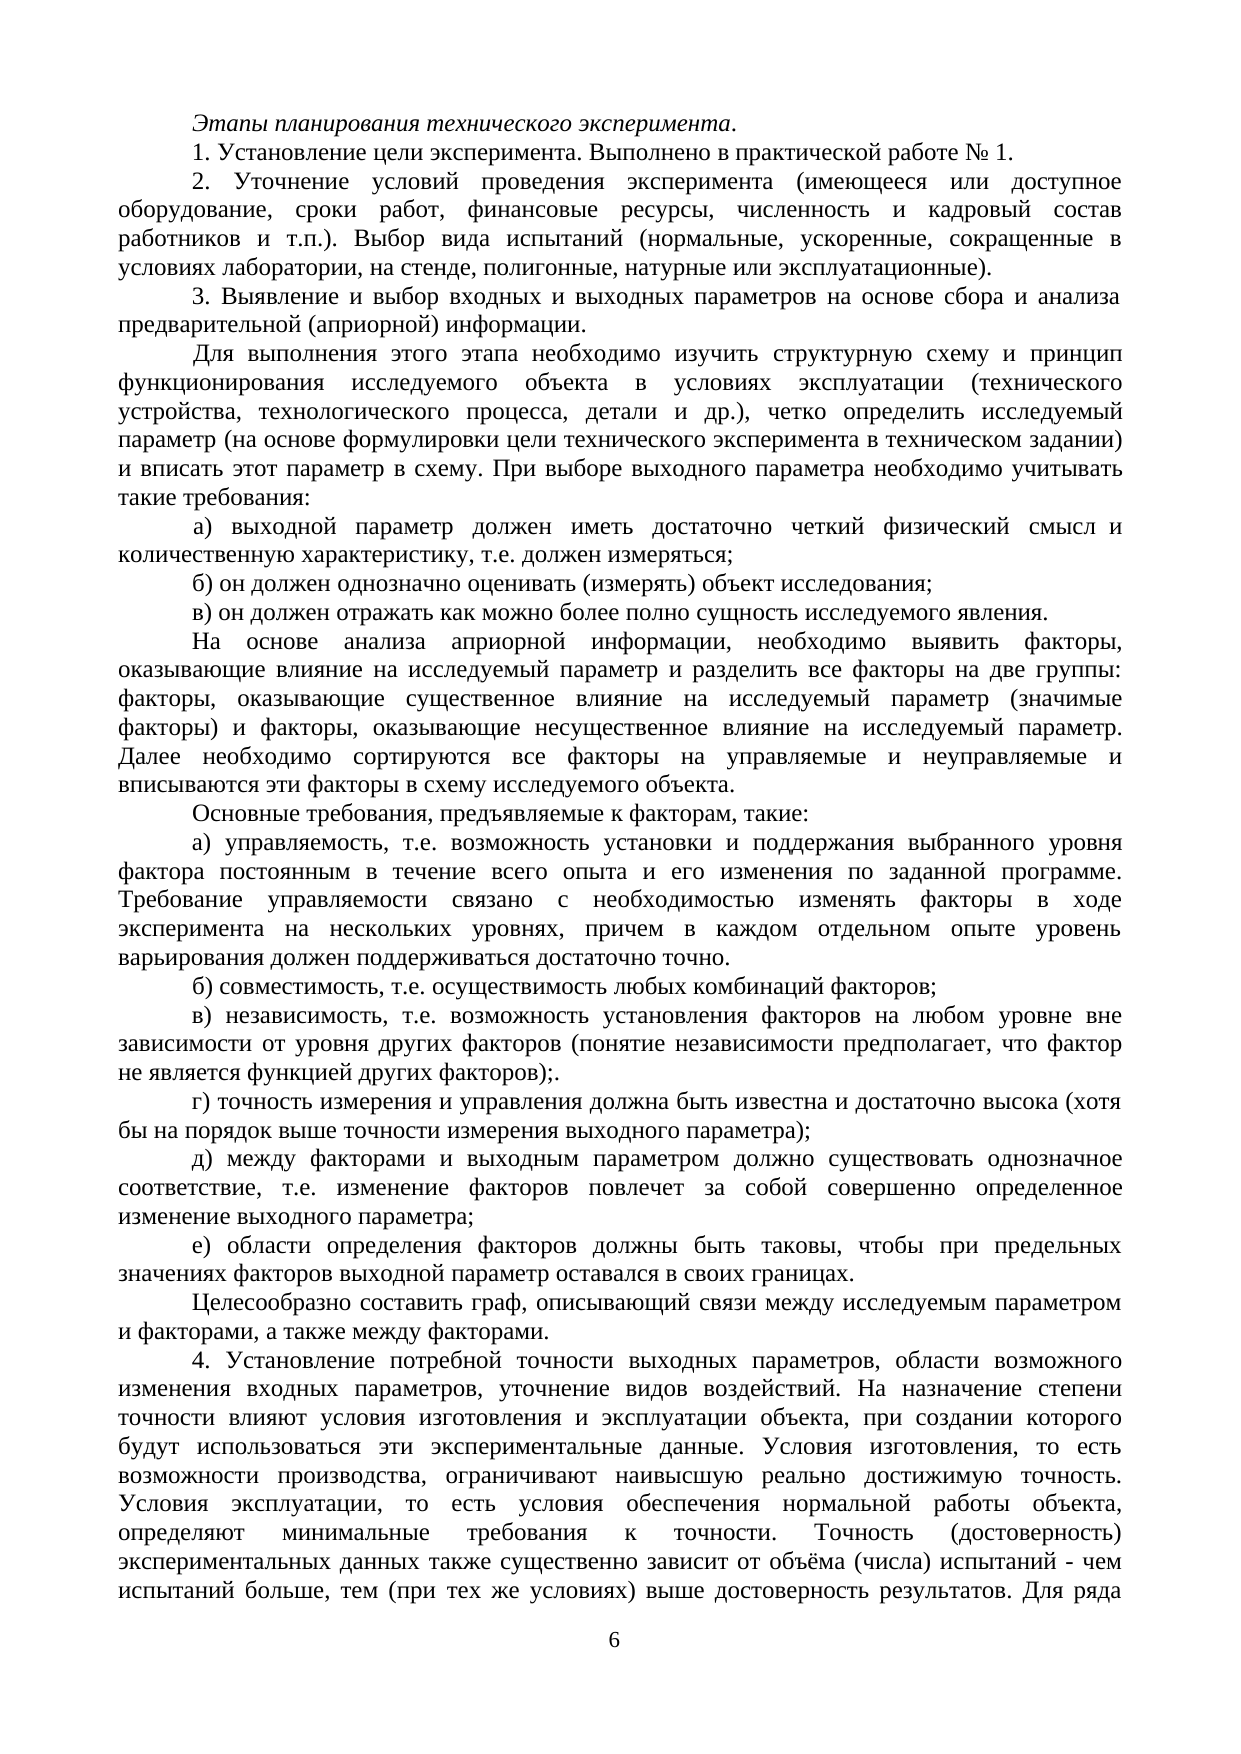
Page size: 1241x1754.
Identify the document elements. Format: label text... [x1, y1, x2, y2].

text а) управляемость, т.е. возможность установки и поддержания выбранного уровня фактора постоянным в течение всего опыта и его изменения по заданной программе. Требование управляемости связано с необходимостью изменять факторы в ходе эксперимента на нескольких уровнях, причем в каждом отдельном опыте уровень варьирования должен поддерживаться достаточно точно. [118, 827, 1122, 971]
list Уточнение условий проведения эксперимента (имеющееся или доступное оборудование, сроки работ, финансовые ресурсы, численность и кадровый состав работников и т.п.). Выбор вида испытаний (нормальные, ускоренные, сокращенные в условиях лаборатории, на стенде, полигонные, натурные или эксплуатационные). [118, 166, 1122, 281]
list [118, 1345, 1122, 1603]
text е) области определения факторов должны быть таковы, чтобы при предельных значениях факторов выходной параметр оставался в своих границах. [118, 1230, 1122, 1287]
text Этапы планирования технического эксперимента. [192, 108, 1144, 137]
text Для выполнения этого этапа необходимо изучить структурную схему и принцип функционирования исследуемого объекта в условиях эксплуатации (технического устройства, технологического процесса, детали и др.), четко определить исследуемый параметр (на основе формулировки цели технического эксперимента в техническом задании) и вписать этот параметр в схему. При выборе выходного параметра необходимо учитывать такие требования: [118, 338, 1123, 511]
text Основные требования, предъявляемые к факторам, такие: [192, 798, 1144, 827]
list Выявление и выбор входных и выходных параметров на основе сбора и анализа предварительной (априорной) информации. [118, 281, 1121, 338]
text д) между факторами и выходным параметром должно существовать однозначное соответствие, т.е. изменение факторов повлечет за собой совершенно определенное изменение выходного параметра; [118, 1143, 1123, 1230]
text а) выходной параметр должен иметь достаточно четкий физический смысл и количественную характеристику, т.е. должен измеряться; [118, 511, 1123, 568]
list Установление цели эксперимента. Выполнено в практической работе № 1. [192, 137, 1144, 166]
text Целесообразно составить граф, описывающий связи между исследуемым параметром и факторами, а также между факторами. [118, 1287, 1122, 1345]
text На основе анализа априорной информации, необходимо выявить факторы, оказывающие влияние на исследуемый параметр и разделить все факторы на две группы: факторы, оказывающие существенное влияние на исследуемый параметр (значимые факторы) и факторы, оказывающие несущественное влияние на исследуемый параметр. Далее необходимо сортируются все факторы на управляемые и неуправляемые и вписываются эти факторы в схему исследуемого объекта. [118, 626, 1123, 798]
text б) совместимость, т.е. осуществимость любых комбинаций факторов; [192, 971, 1144, 1000]
text б) он должен однозначно оценивать (измерять) объект исследования; [192, 568, 1144, 597]
text г) точность измерения и управления должна быть известна и достаточно высока (хотя бы на порядок выше точности измерения выходного параметра); [118, 1086, 1122, 1143]
text в) он должен отражать как можно более полно сущность исследуемого явления. [192, 597, 1144, 626]
text в) независимость, т.е. возможность установления факторов на любом уровне вне зависимости от уровня других факторов (понятие независимости предполагает, что фактор не является функцией других факторов);. [118, 1000, 1122, 1086]
